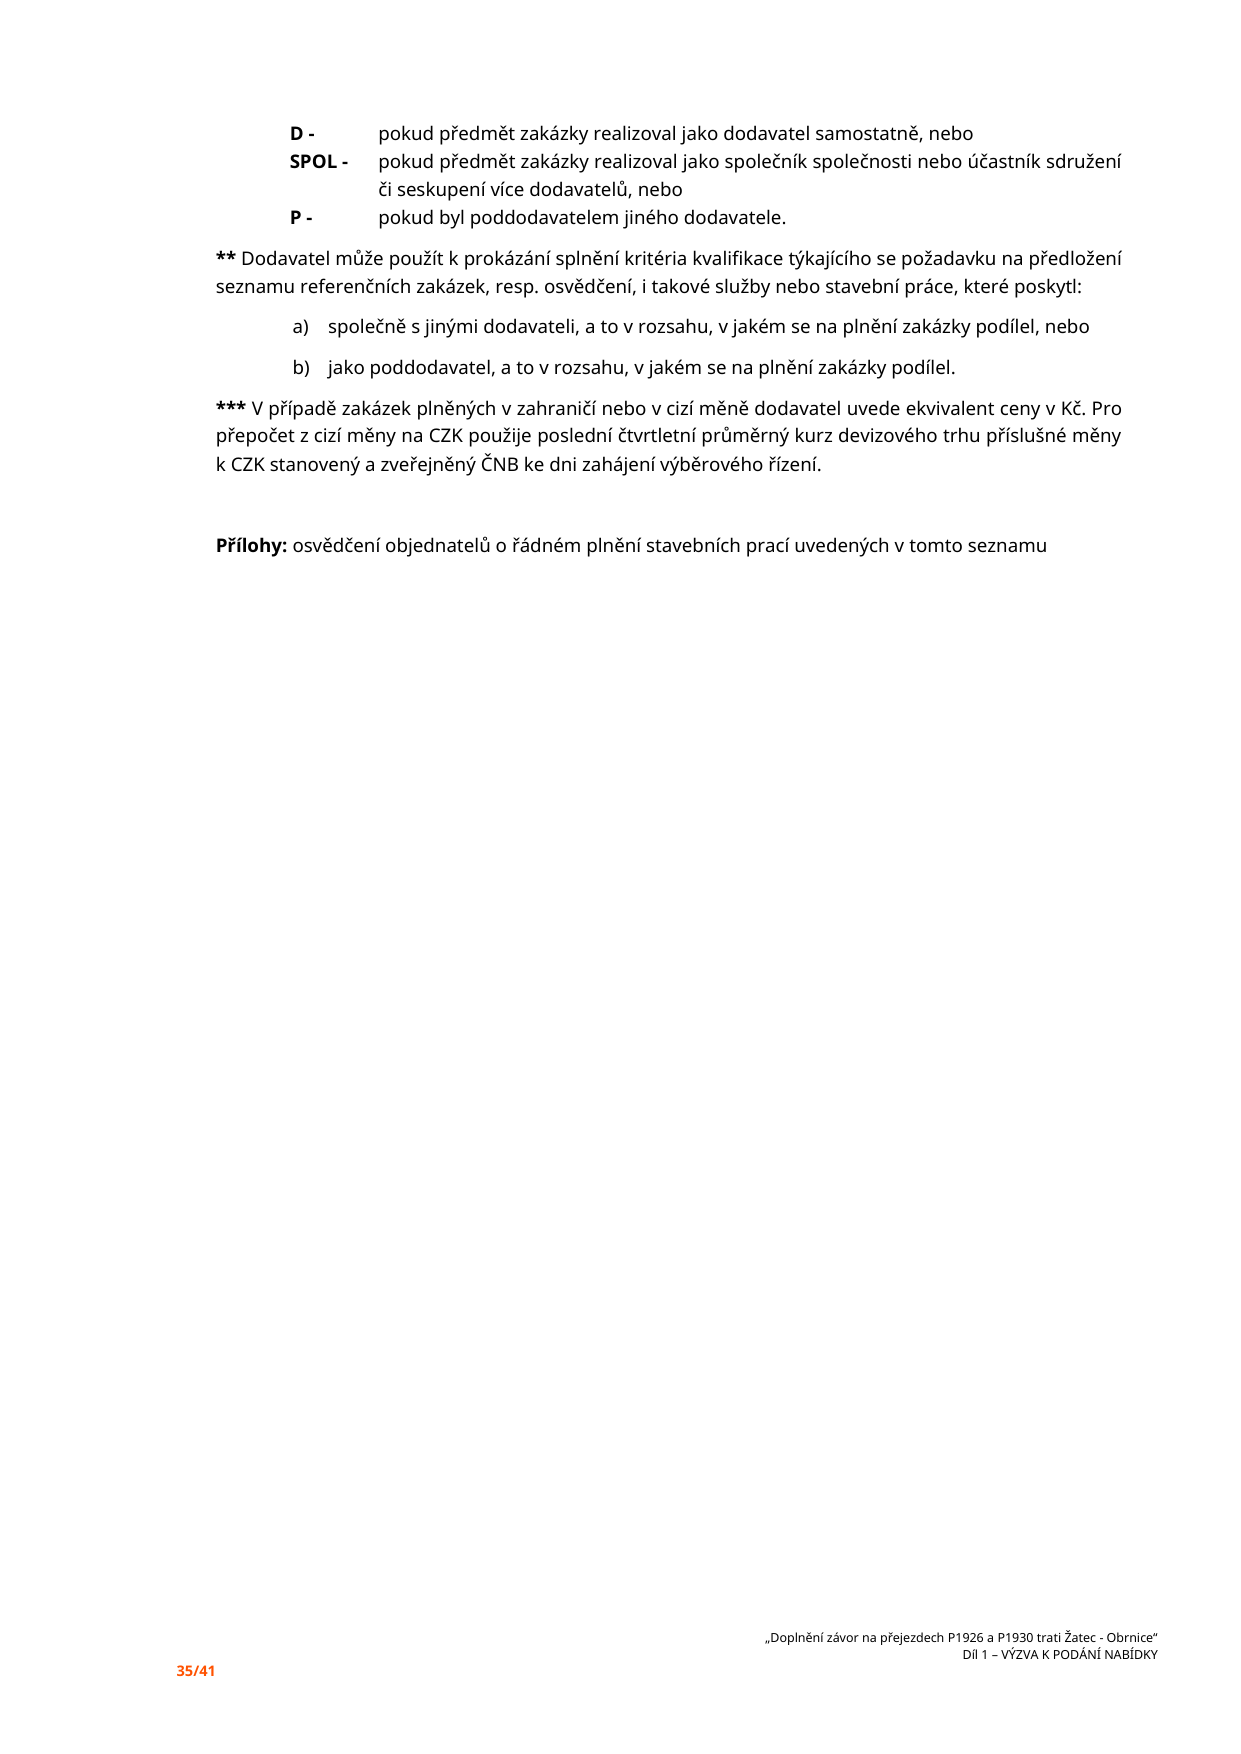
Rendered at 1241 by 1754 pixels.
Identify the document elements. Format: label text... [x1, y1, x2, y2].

text SPOL - pokud předmět zakázky realizoval jako společník společnosti nebo účastník sdružení či seskupení více dodavatelů, nebo [289, 149, 1122, 202]
text ** Dodavatel může použít k prokázání splnění kritéria kvalifikace týkajícího se požadavku na předložení seznamu referenčních zakázek, resp. osvědčení, i takové služby nebo stavební práce, které poskytl: [216, 245, 1122, 299]
list společně s jinými dodavateli, a to v rozsahu, v jakém se na plnění zakázky podílel, nebo [292, 314, 1122, 339]
text D - pokud předmět zakázky realizoval jako dodavatel samostatně, nebo [289, 121, 1122, 146]
text P - pokud byl poddodavatelem jiného dodavatele. [289, 205, 1122, 230]
text jako poddodavatel, a to v rozsahu, v jakém se na plnění zakázky podílel. [292, 354, 1122, 380]
text *** V případě zakázek plněných v zahraničí nebo v cizí měně dodavatel uvede ekvivalent ceny v Kč. Pro přepočet z cizí měny na CZK použije poslední čtvrtletní průměrný kurz devizového trhu příslušné měny k CZK stanovený a zveřejněný ČNB ke dni zahájení výběrového řízení. [216, 395, 1122, 476]
text Přílohy: osvědčení objednatelů o řádném plnění stavebních prací uvedených v tomto seznamu [216, 532, 1122, 557]
